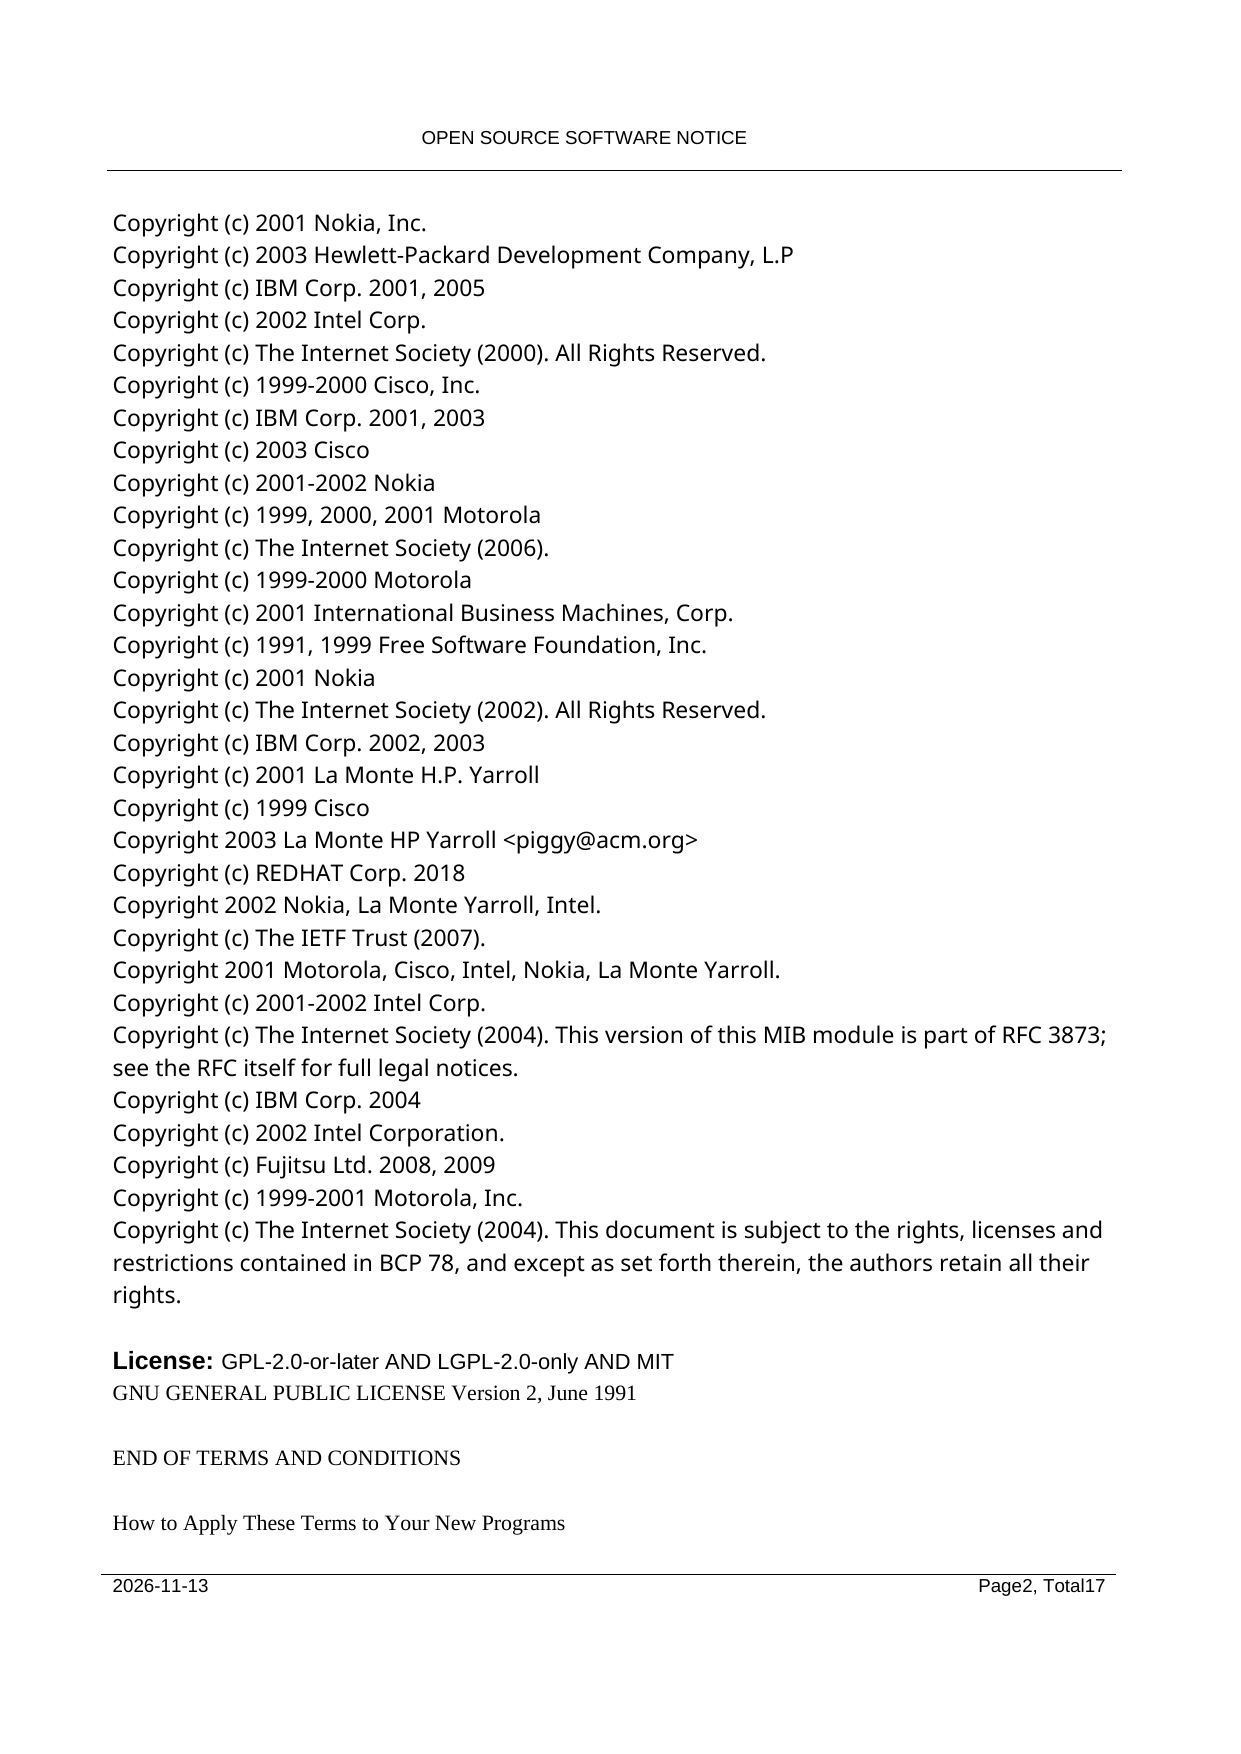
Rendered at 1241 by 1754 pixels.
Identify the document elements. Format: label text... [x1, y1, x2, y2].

text License: GPL-2.0-or-later AND LGPL-2.0-only AND MIT [112, 1344, 1128, 1376]
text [112, 206, 1128, 1344]
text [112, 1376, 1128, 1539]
